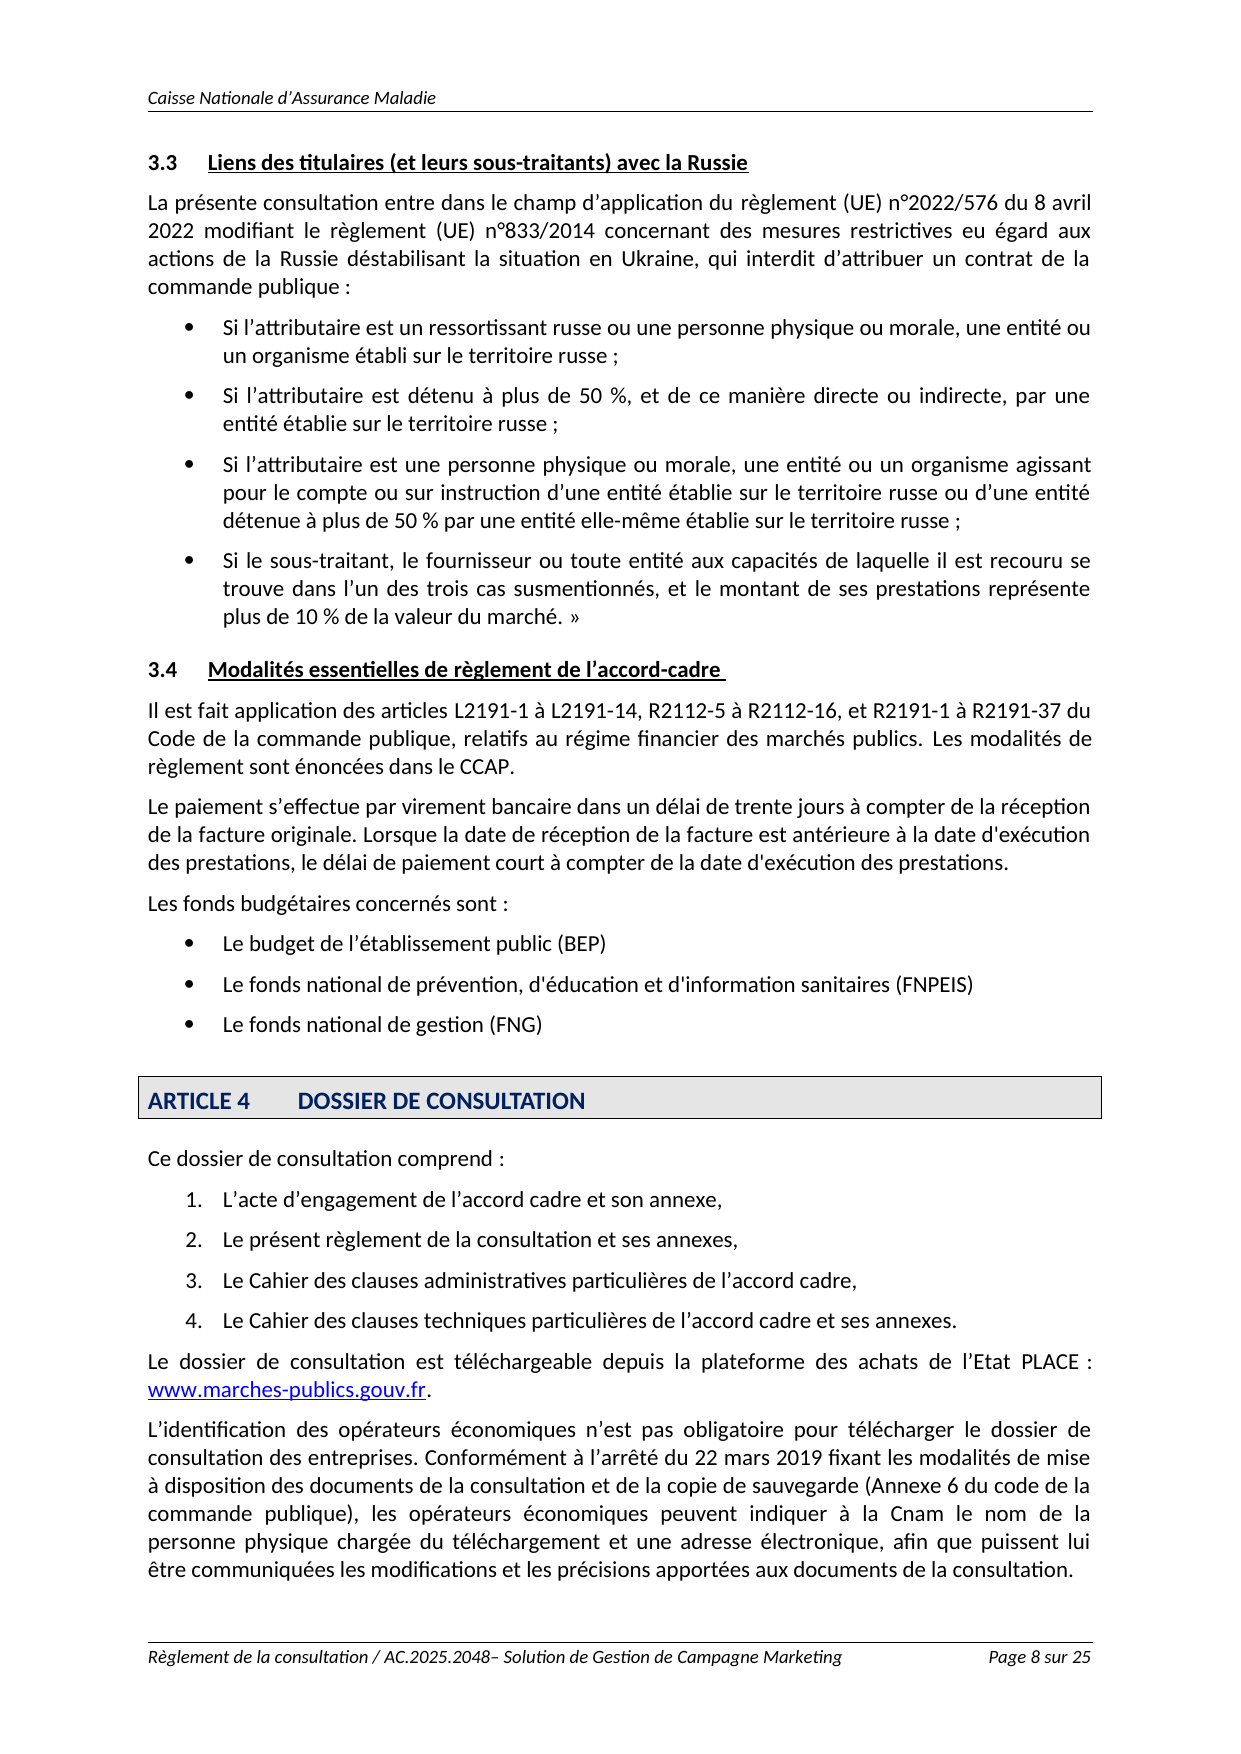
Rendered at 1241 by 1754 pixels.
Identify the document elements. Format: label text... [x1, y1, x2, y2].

text Il est fait application des articles L2191-1 à L2191-14, R2112-5 à R2112-16, et R2191-1 à R2191-37 du Code de la commande publique, relatifs au régime financier des marchés publics. Les modalités de règlement sont énoncées dans le CCAP. [148, 696, 1093, 780]
text L’identification des opérateurs économiques n’est pas obligatoire pour télécharger le dossier de consultation des entreprises. Conformément à l’arrêté du 22 mars 2019 fixant les modalités de mise à disposition des documents de la consultation et de la copie de sauvegarde (Annexe 6 du code de la commande publique), les opérateurs économiques peuvent indiquer à la Cnam le nom de la personne physique chargée du téléchargement et une adresse électronique, afin que puissent lui être communiquées les modifications et les précisions apportées aux documents de la consultation. [148, 1415, 1093, 1583]
text Si le sous-traitant, le fournisseur ou toute entité aux capacités de laquelle il est recouru se trouve dans l’un des trois cas susmentionnés, et le montant de ses prestations représente plus de 10 % de la valeur du marché. » [185, 546, 1093, 630]
subtitle DOSSIER DE CONSULTATION [139, 1077, 1101, 1118]
text L’acte d’engagement de l’accord cadre et son annexe, [185, 1185, 1093, 1213]
text Le dossier de consultation est téléchargeable depuis la plateforme des achats de l’Etat PLACE : www.marches-publics.gouv.fr. [148, 1347, 1093, 1403]
subtitle Modalités essentielles de règlement de l’accord-cadre [148, 655, 1093, 683]
subtitle Liens des titulaires (et leurs sous-traitants) avec la Russie [148, 148, 1093, 176]
text Le paiement s’effectue par virement bancaire dans un délai de trente jours à compter de la réception de la facture originale. Lorsque la date de réception de la facture est antérieure à la date d'exécution des prestations, le délai de paiement court à compter de la date d'exécution des prestations. [148, 792, 1093, 877]
text Le fonds national de gestion (FNG) [185, 1011, 1093, 1039]
text Si l’attributaire est une personne physique ou morale, une entité ou un organisme agissant pour le compte ou sur instruction d’une entité établie sur le territoire russe ou d’une entité détenue à plus de 50 % par une entité elle-même établie sur le territoire russe ; [185, 450, 1093, 534]
text Si l’attributaire est un ressortissant russe ou une personne physique ou morale, une entité ou un organisme établi sur le territoire russe ; [185, 313, 1093, 369]
text Les fonds budgétaires concernés sont : [148, 889, 1093, 917]
text Le fonds national de prévention, d'éducation et d'information sanitaires (FNPEIS) [185, 970, 1093, 998]
text Si l’attributaire est détenu à plus de 50 %, et de ce manière directe ou indirecte, par une entité établie sur le territoire russe ; [185, 381, 1093, 437]
text Ce dossier de consultation comprend : [148, 1144, 1093, 1172]
text Le budget de l’établissement public (BEP) [185, 929, 1093, 958]
text Le Cahier des clauses techniques particulières de l’accord cadre et ses annexes. [185, 1306, 1093, 1334]
text La présente consultation entre dans le champ d’application du règlement (UE) n°2022/576 du 8 avril 2022 modifiant le règlement (UE) n°833/2014 concernant des mesures restrictives eu égard aux actions de la Russie déstabilisant la situation en Ukraine, qui interdit d’attribuer un contrat de la commande publique : [148, 188, 1093, 300]
text Le présent règlement de la consultation et ses annexes, [185, 1225, 1093, 1253]
text Le Cahier des clauses administratives particulières de l’accord cadre, [185, 1266, 1093, 1294]
